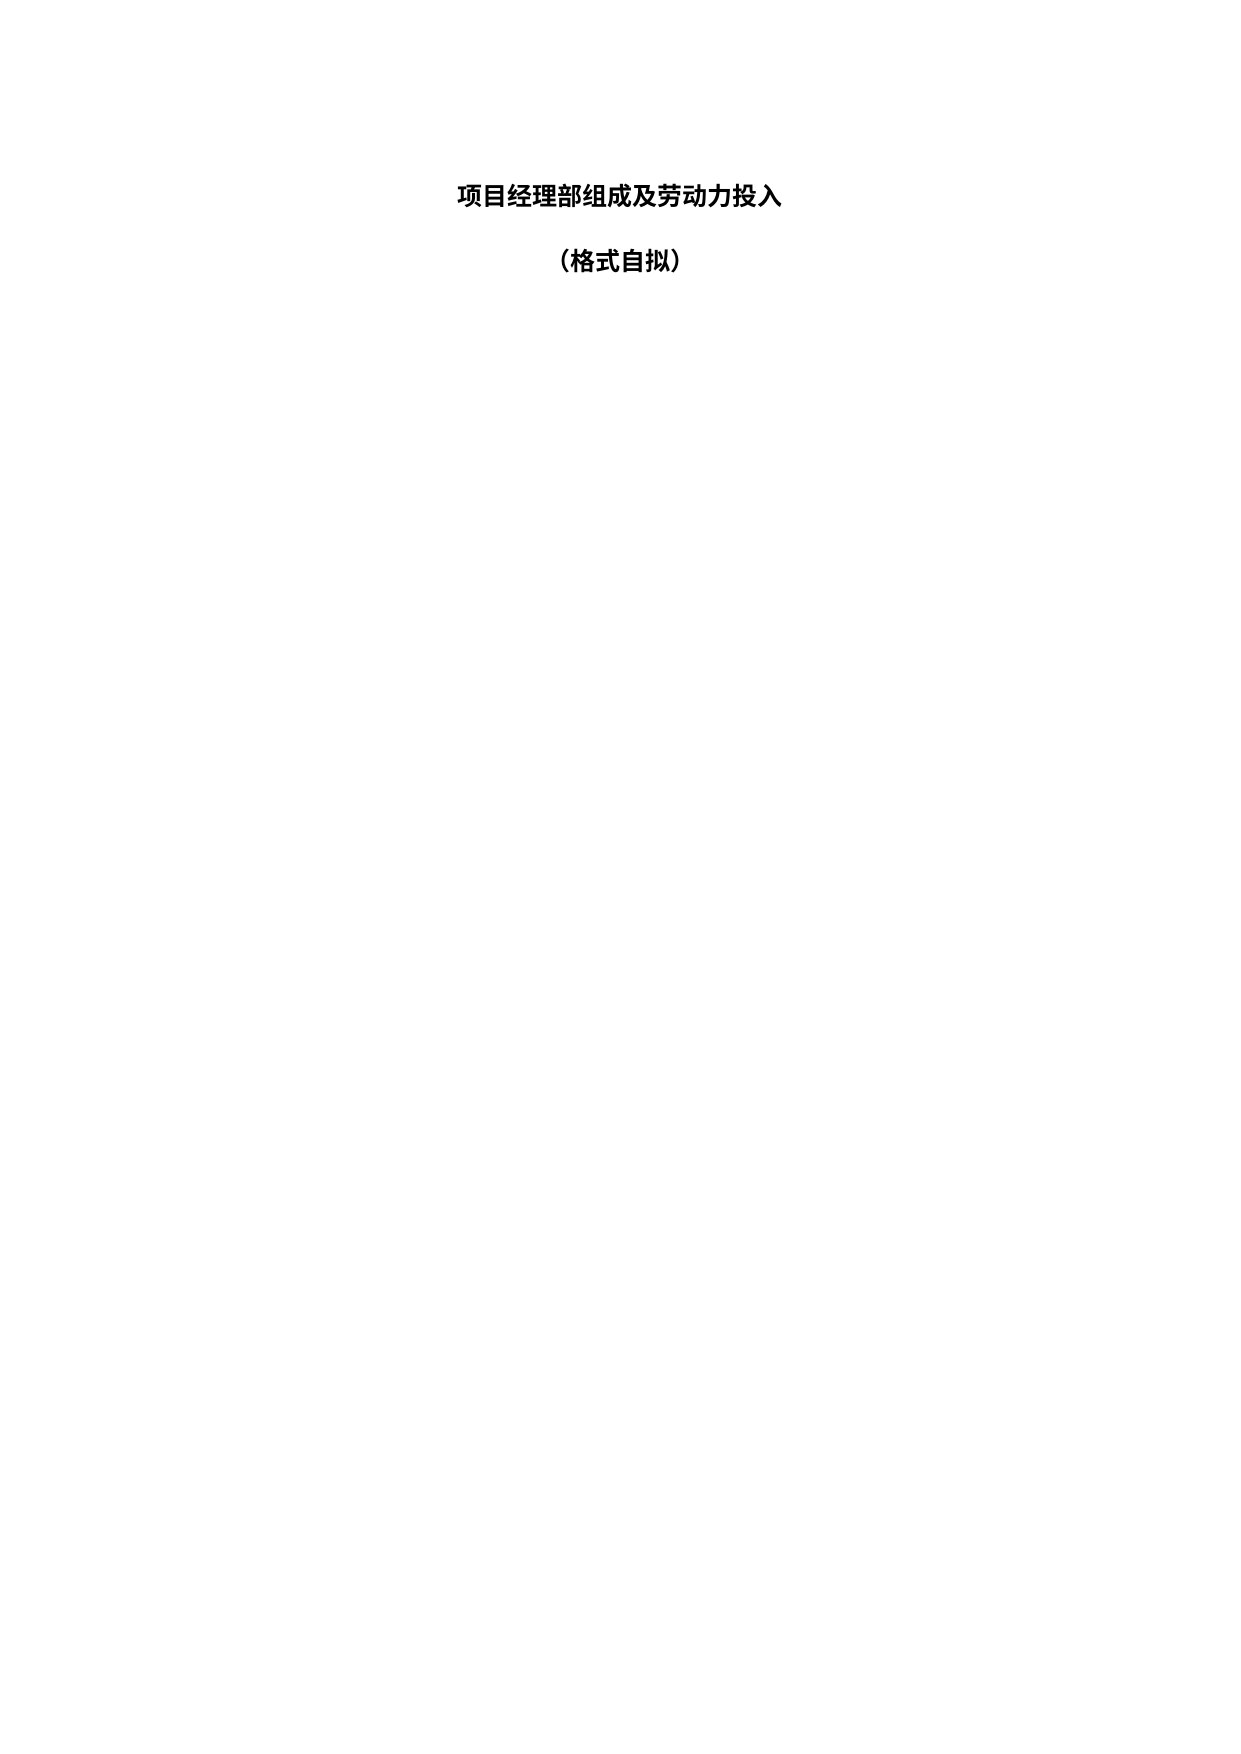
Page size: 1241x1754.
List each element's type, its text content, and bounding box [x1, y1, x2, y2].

text 项目经理部组成及劳动力投入 [187, 162, 1053, 227]
text （格式自拟） [187, 227, 1053, 292]
